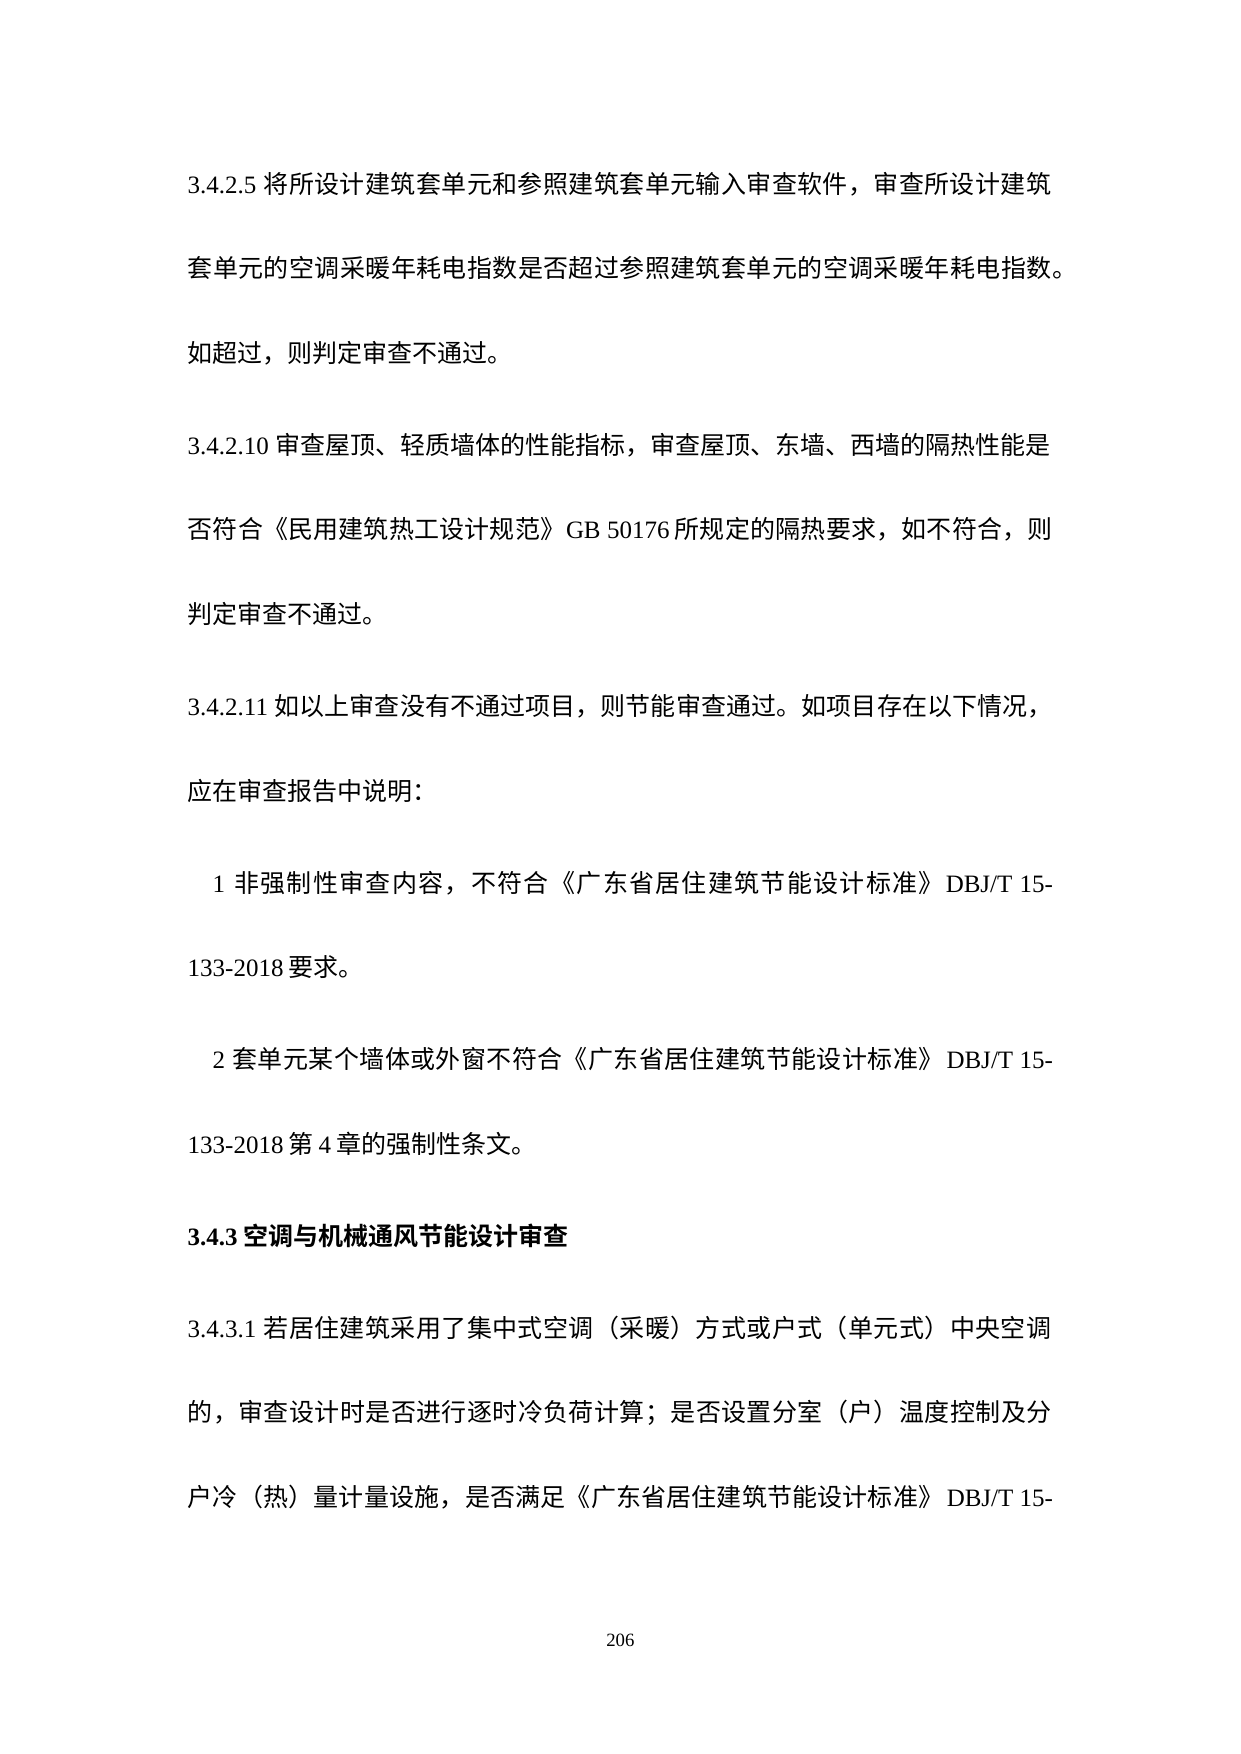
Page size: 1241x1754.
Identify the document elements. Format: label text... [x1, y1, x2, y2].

text 3.4.2.11 如以上审查没有不通过项目，则节能审查通过。如项目存在以下情况，应在审查报告中说明： [187, 672, 1053, 822]
text 3.4.2.10 审查屋顶、轻质墙体的性能指标，审查屋顶、东墙、西墙的隔热性能是否符合《民用建筑热工设计规范》GB 50176所规定的隔热要求，如不符合，则判定审查不通过。 [187, 411, 1053, 645]
text 2 套单元某个墙体或外窗不符合《广东省居住建筑节能设计标准》DBJ/T 15-133-2018第4章的强制性条文。 [187, 1025, 1053, 1175]
text 1 非强制性审查内容，不符合《广东省居住建筑节能设计标准》DBJ/T 15-133-2018要求。 [187, 849, 1053, 998]
text 3.4.3 空调与机械通风节能设计审查 [187, 1202, 1053, 1267]
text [187, 1294, 1053, 1528]
text 3.4.2.5 将所设计建筑套单元和参照建筑套单元输入审查软件，审查所设计建筑套单元的空调采暖年耗电指数是否超过参照建筑套单元的空调采暖年耗电指数。如超过，则判定审查不通过。 [187, 150, 1053, 384]
